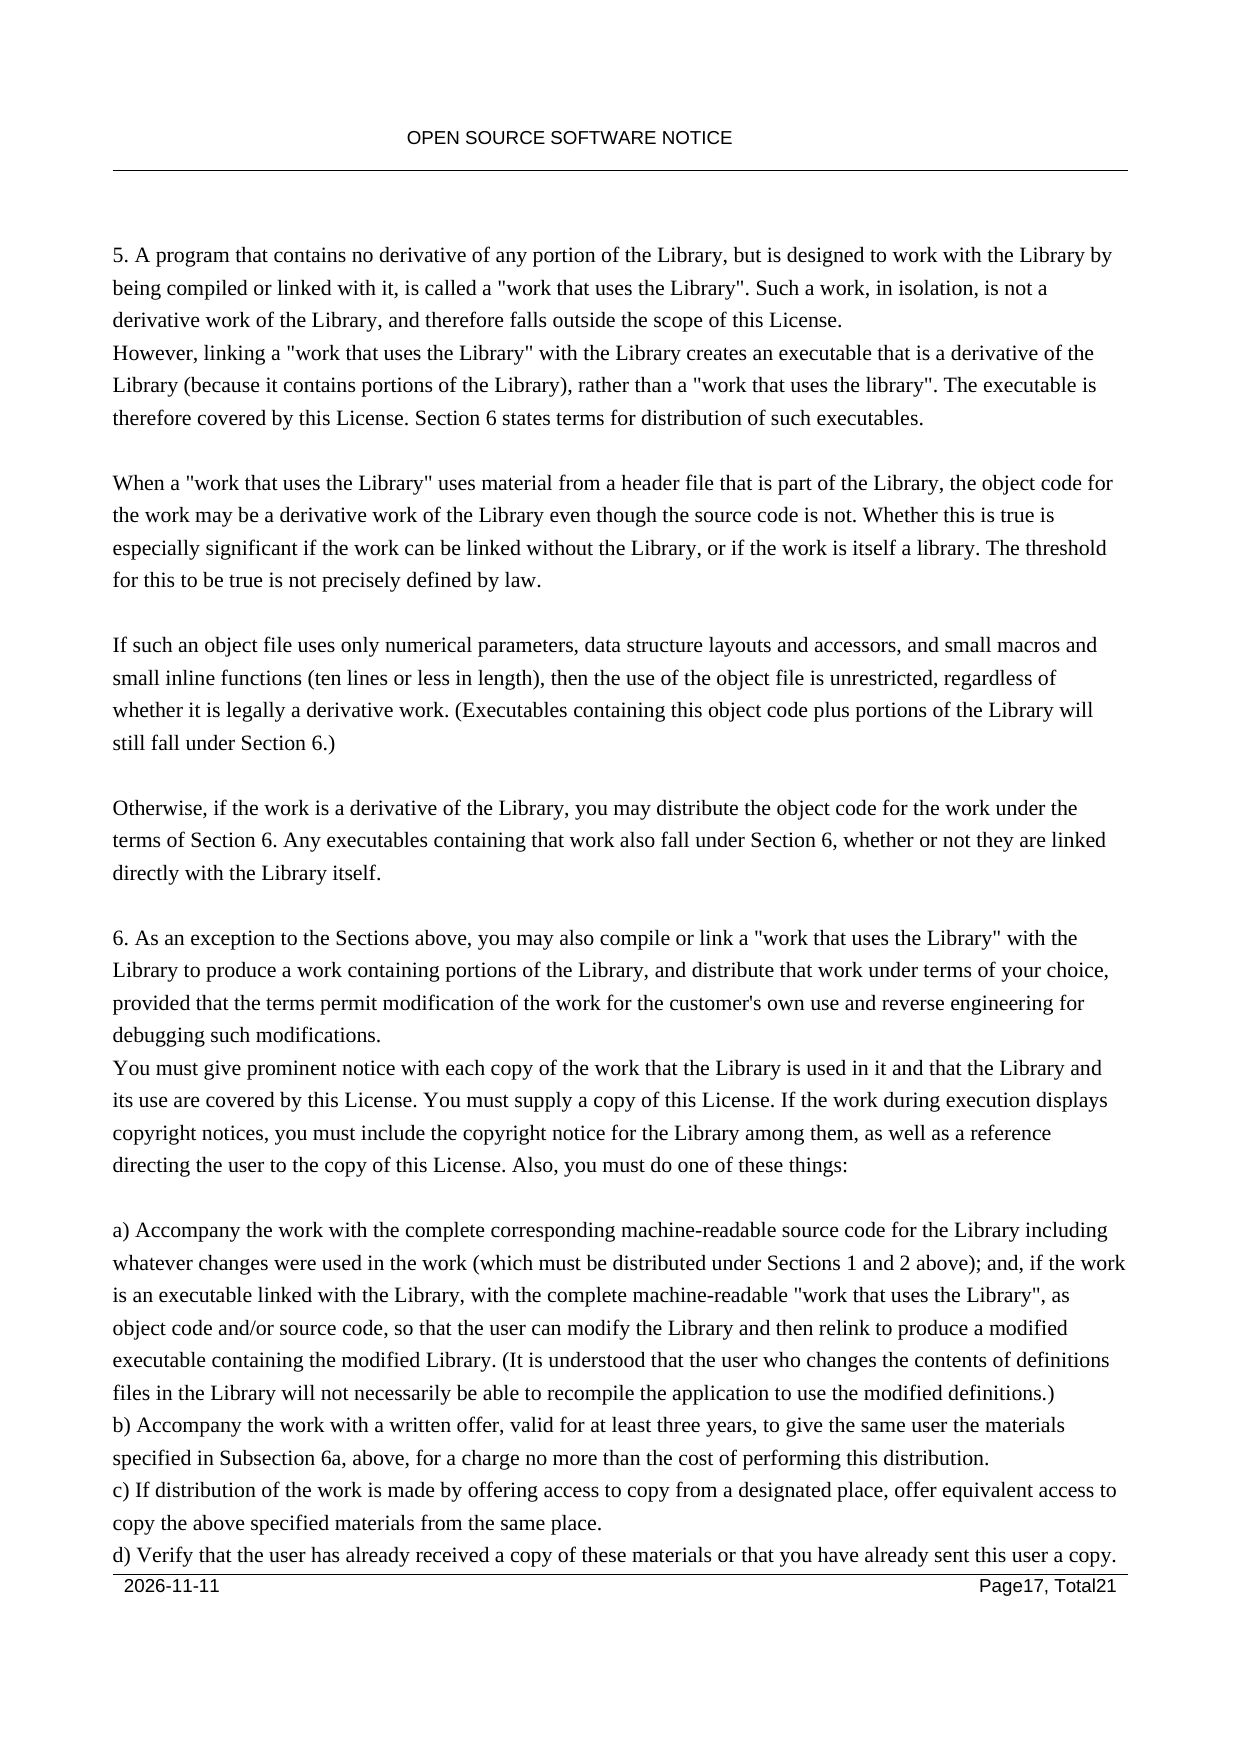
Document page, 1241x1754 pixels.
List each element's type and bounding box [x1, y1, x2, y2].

text [112, 206, 1128, 1571]
